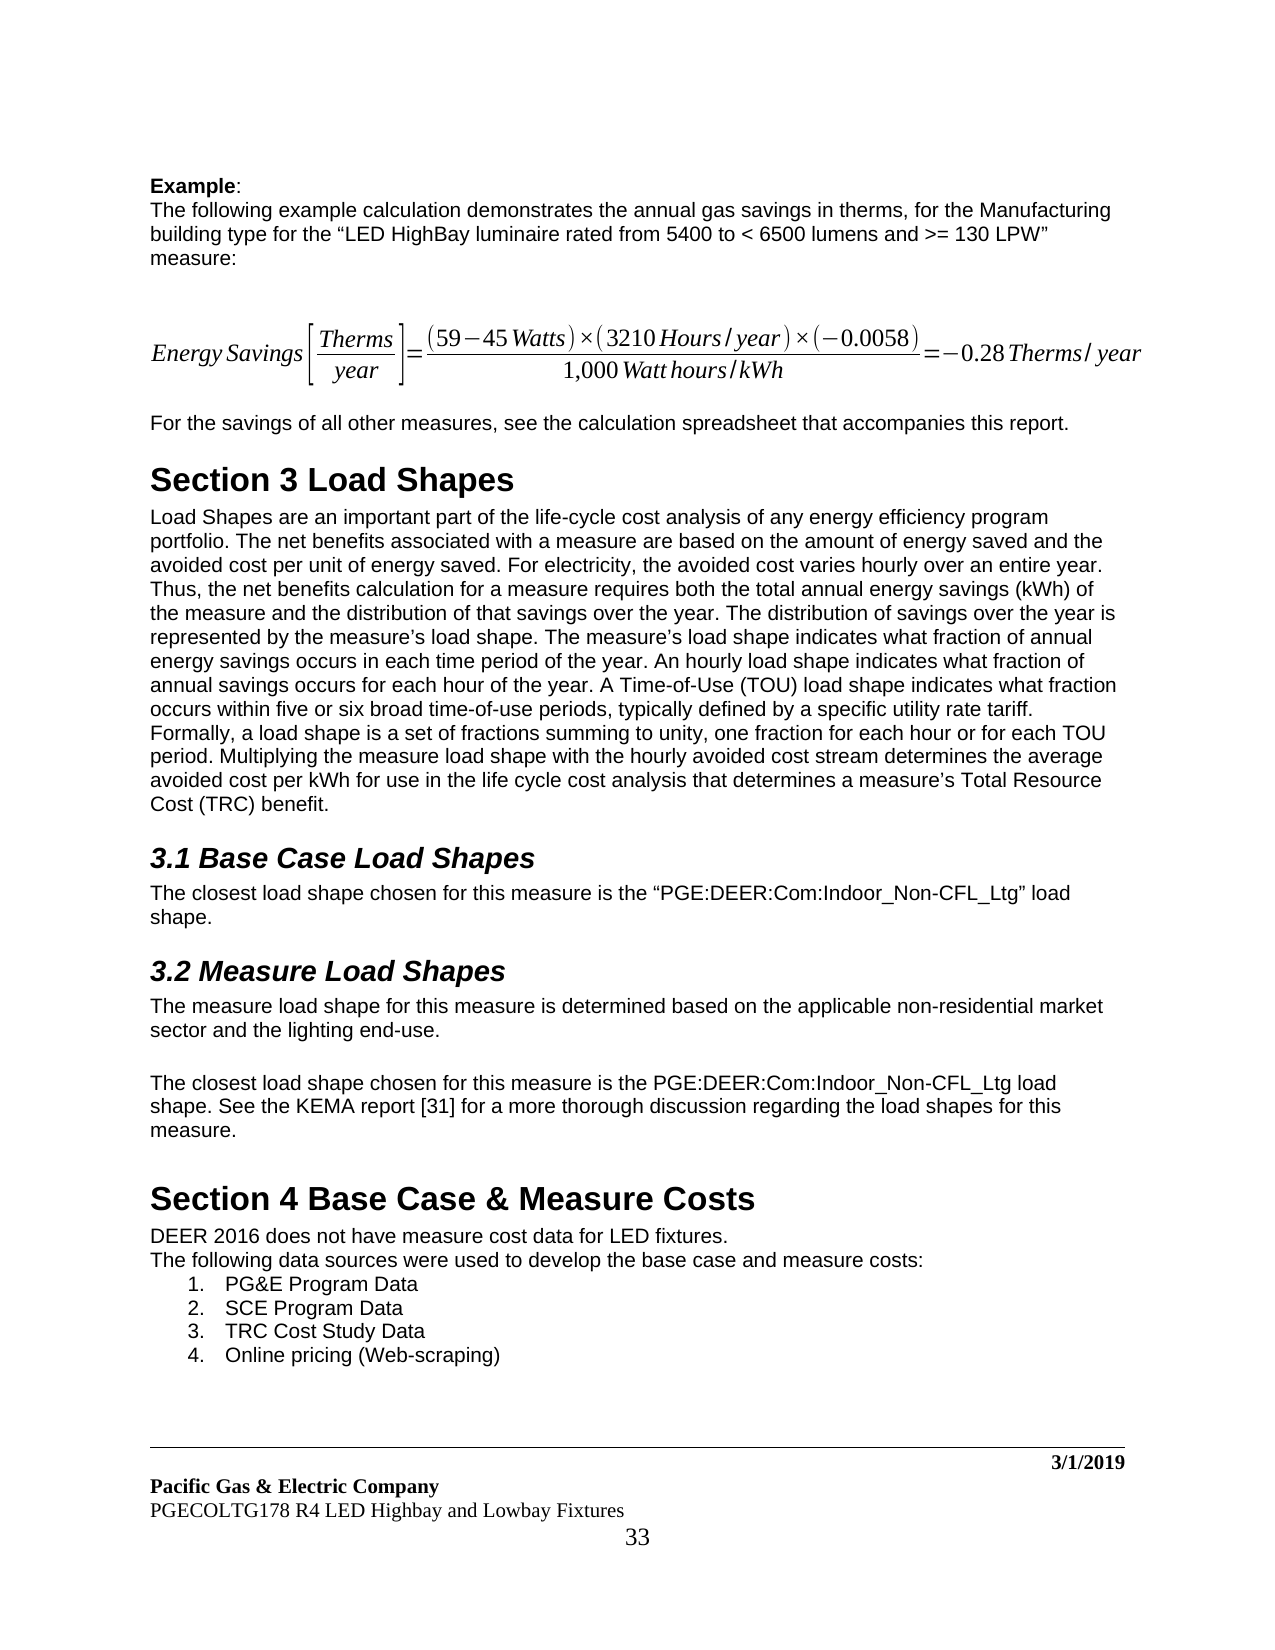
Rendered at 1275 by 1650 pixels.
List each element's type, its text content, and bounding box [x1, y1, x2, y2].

text The following data sources were used to develop the base case and measure costs: [150, 1247, 1125, 1271]
text The measure load shape for this measure is determined based on the applicable non-residential market sector and the lighting end-use. [150, 994, 1125, 1042]
list Online pricing (Web-scraping) [187, 1343, 1125, 1367]
subtitle 3.2 Measure Load Shapes [150, 954, 1125, 987]
list SCE Program Data [187, 1295, 1125, 1319]
text The closest load shape chosen for this measure is the PGE:DEER:Com:Indoor_Non-CFL_Ltg load shape. See the KEMA report [31] for a more thorough discussion regarding the load shapes for this [150, 1070, 1125, 1118]
subtitle 3.1 Base Case Load Shapes [150, 841, 1125, 875]
text DEER 2016 does not have measure cost data for LED fixtures. [150, 1223, 1125, 1247]
text Example: [150, 174, 1125, 198]
text For the savings of all other measures, see the calculation spreadsheet that accompanies this report. [150, 411, 1125, 435]
list TRC Cost Study Data [187, 1319, 1125, 1343]
subtitle Section 4 Base Case & Measure Costs [150, 1179, 1125, 1217]
subtitle Section 3 Load Shapes [150, 460, 1125, 498]
text measure. [150, 1118, 1125, 1142]
list PG&E Program Data [187, 1271, 1125, 1295]
text The following example calculation demonstrates the annual gas savings in therms, for the Manufacturing building type for the “LED HighBay luminaire rated from 5400 to < 6500 lumens and >= 130 LPW” measure: [150, 198, 1125, 270]
text The closest load shape chosen for this measure is the “PGE:DEER:Com:Indoor_Non-CFL_Ltg” load shape. [150, 881, 1125, 929]
text Load Shapes are an important part of the life-cycle cost analysis of any energy efficiency program portfolio. The net benefits associated with a measure are based on the amount of energy saved and the avoided cost per unit of energy saved. For electricity, the avoided cost varies hourly over an entire year. Thus, the net benefits calculation for a measure requires both the total annual energy savings (kWh) of the measure and the distribution of that savings over the year. The distribution of savings over the year is represented by the measure’s load shape. The measure’s load shape indicates what fraction of annual energy savings occurs in each time period of the year. An hourly load shape indicates what fraction of annual savings occurs for each hour of the year. A Time-of-Use (TOU) load shape indicates what fraction occurs within five or six broad time-of-use periods, typically defined by a specific utility rate tariff. Formally, a load shape is a set of fractions summing to unity, one fraction for each hour or for each TOU period. Multiplying the measure load shape with the hourly avoided cost stream determines the average avoided cost per kWh for use in the life cycle cost analysis that determines a measure’s Total Resource Cost (TRC) benefit. [150, 505, 1125, 816]
